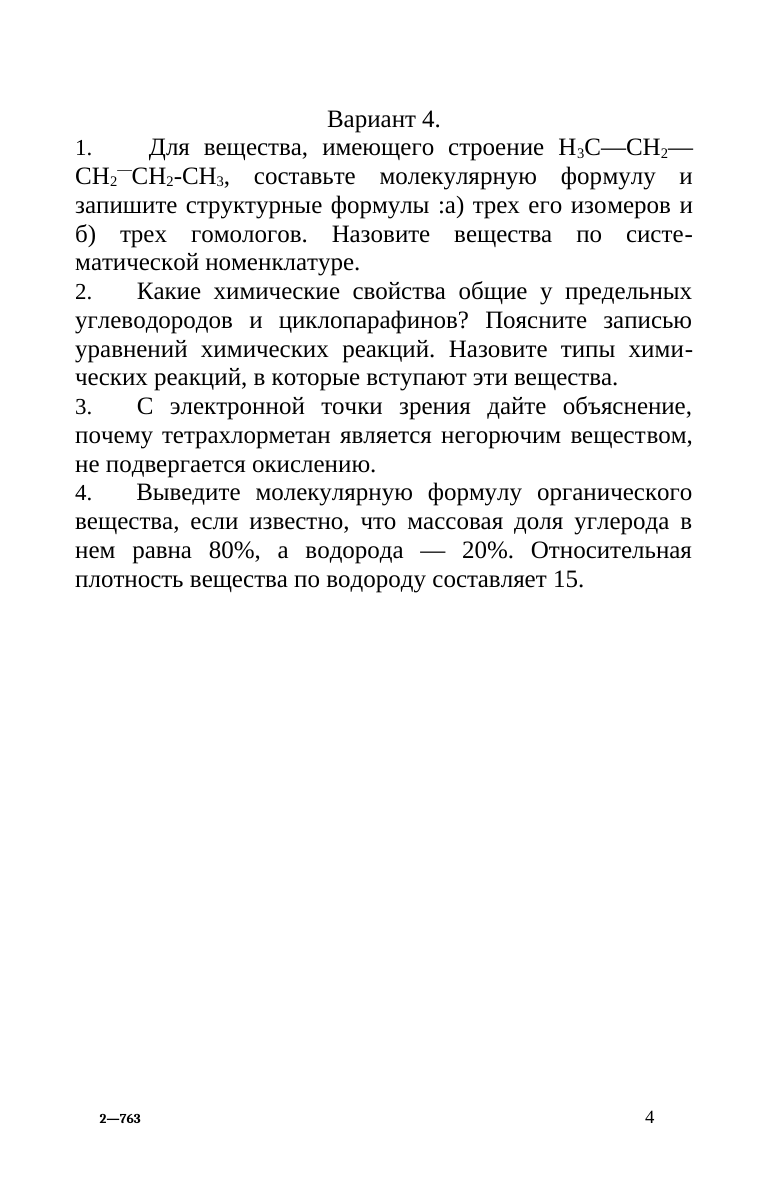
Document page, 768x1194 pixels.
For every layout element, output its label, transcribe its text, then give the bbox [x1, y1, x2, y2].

list Для вещества, имеющего строение Н3С—СН2—СН2—СН2-СН3, составьте молекулярную формулу и запишите структурные формулы :а) трех его изомеров и б) трех гомологов. Назовите вещества по систематической номенклатуре. [75, 132, 693, 276]
list Выведите молекулярную формулу органического вещества, если известно, что массовая доля углерода в нем равна 80%, а водорода — 20%. Относительная плотность вещества по водороду составляет 15. [75, 477, 693, 592]
list С электронной точки зрения дайте объяснение, почему тетрахлорметан является негорючим веществом, не подвергается окислению. [75, 391, 693, 477]
list Какие химические свойства общие у предельных углеводородов и циклопарафинов? Поясните записью уравнений химических реакций. Назовите типы химических реакций, в которые вступают эти вещества. [75, 276, 693, 391]
text Вариант 4. [75, 104, 693, 132]
